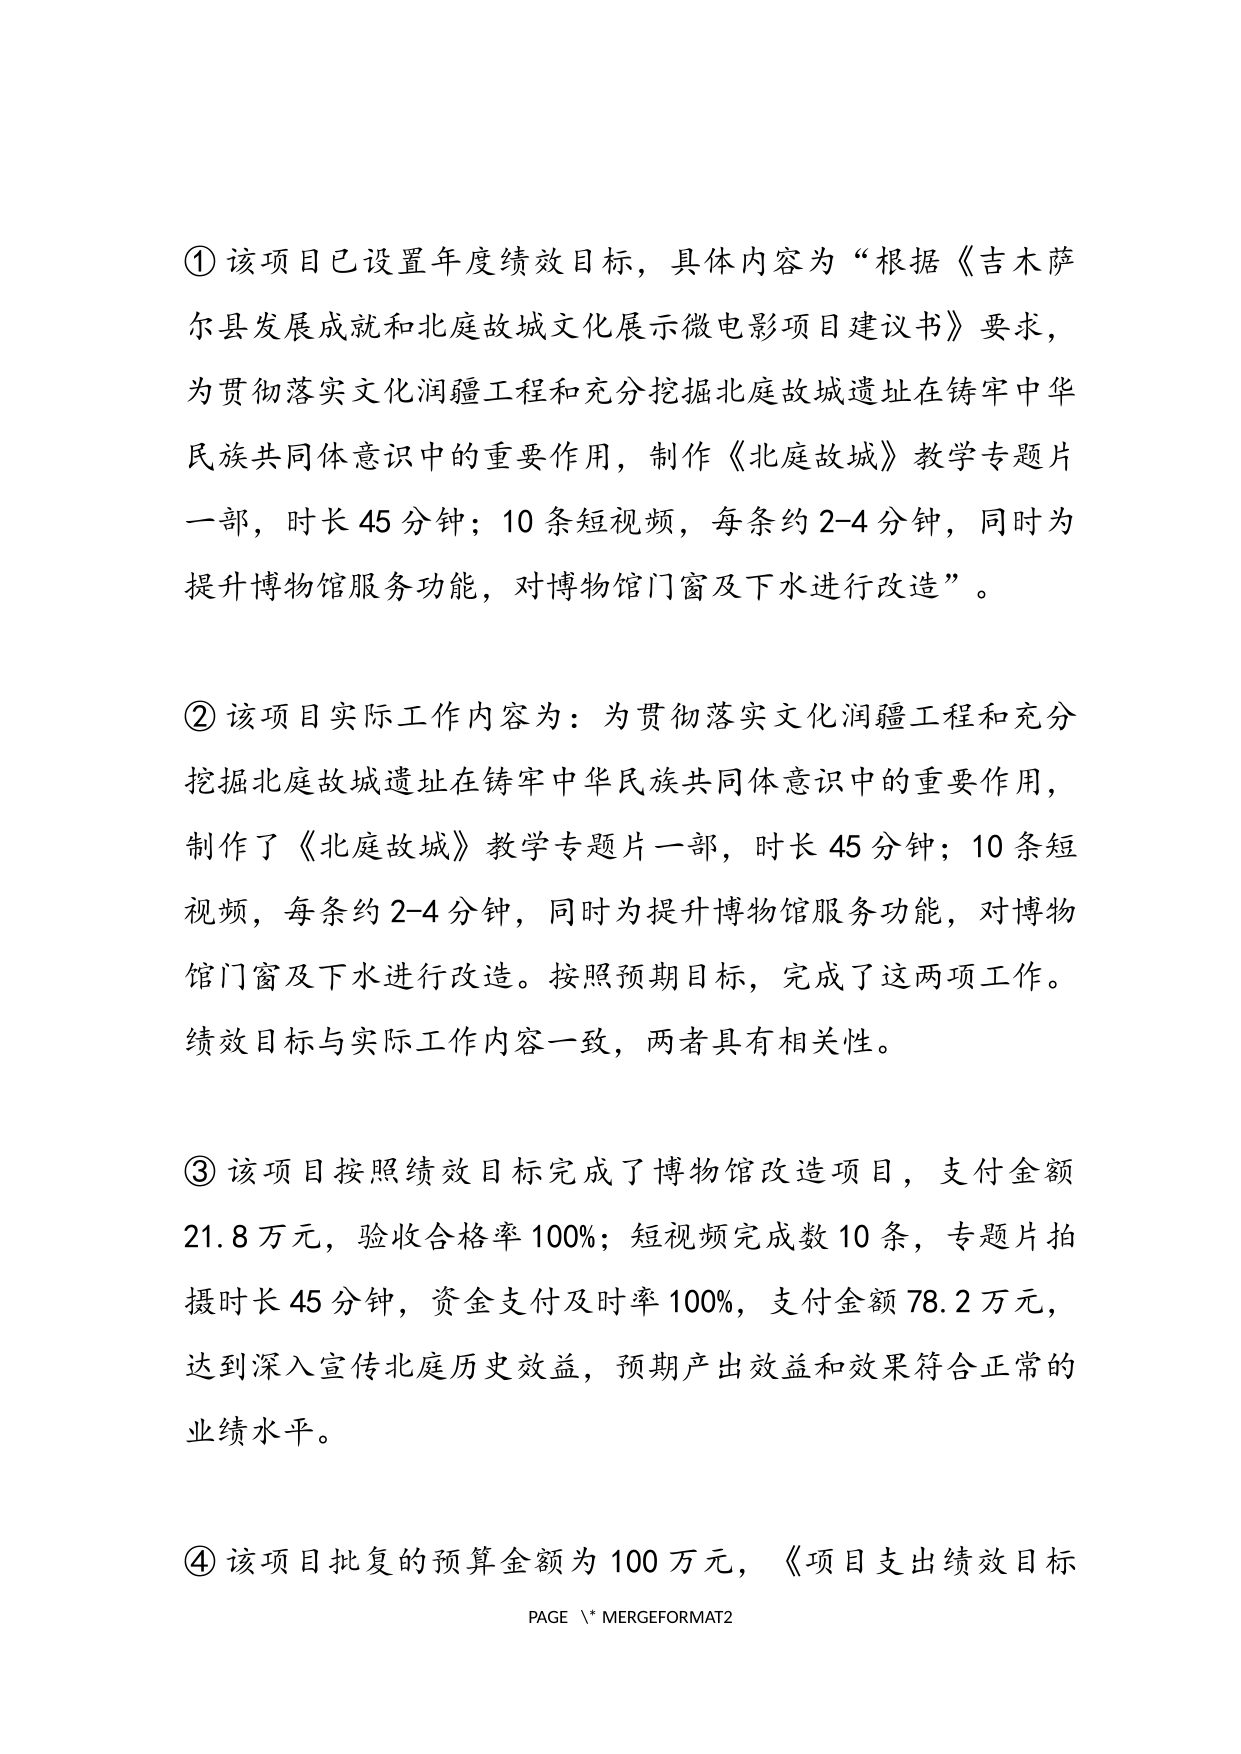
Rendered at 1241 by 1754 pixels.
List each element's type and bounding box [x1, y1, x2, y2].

text [183, 162, 1078, 1592]
